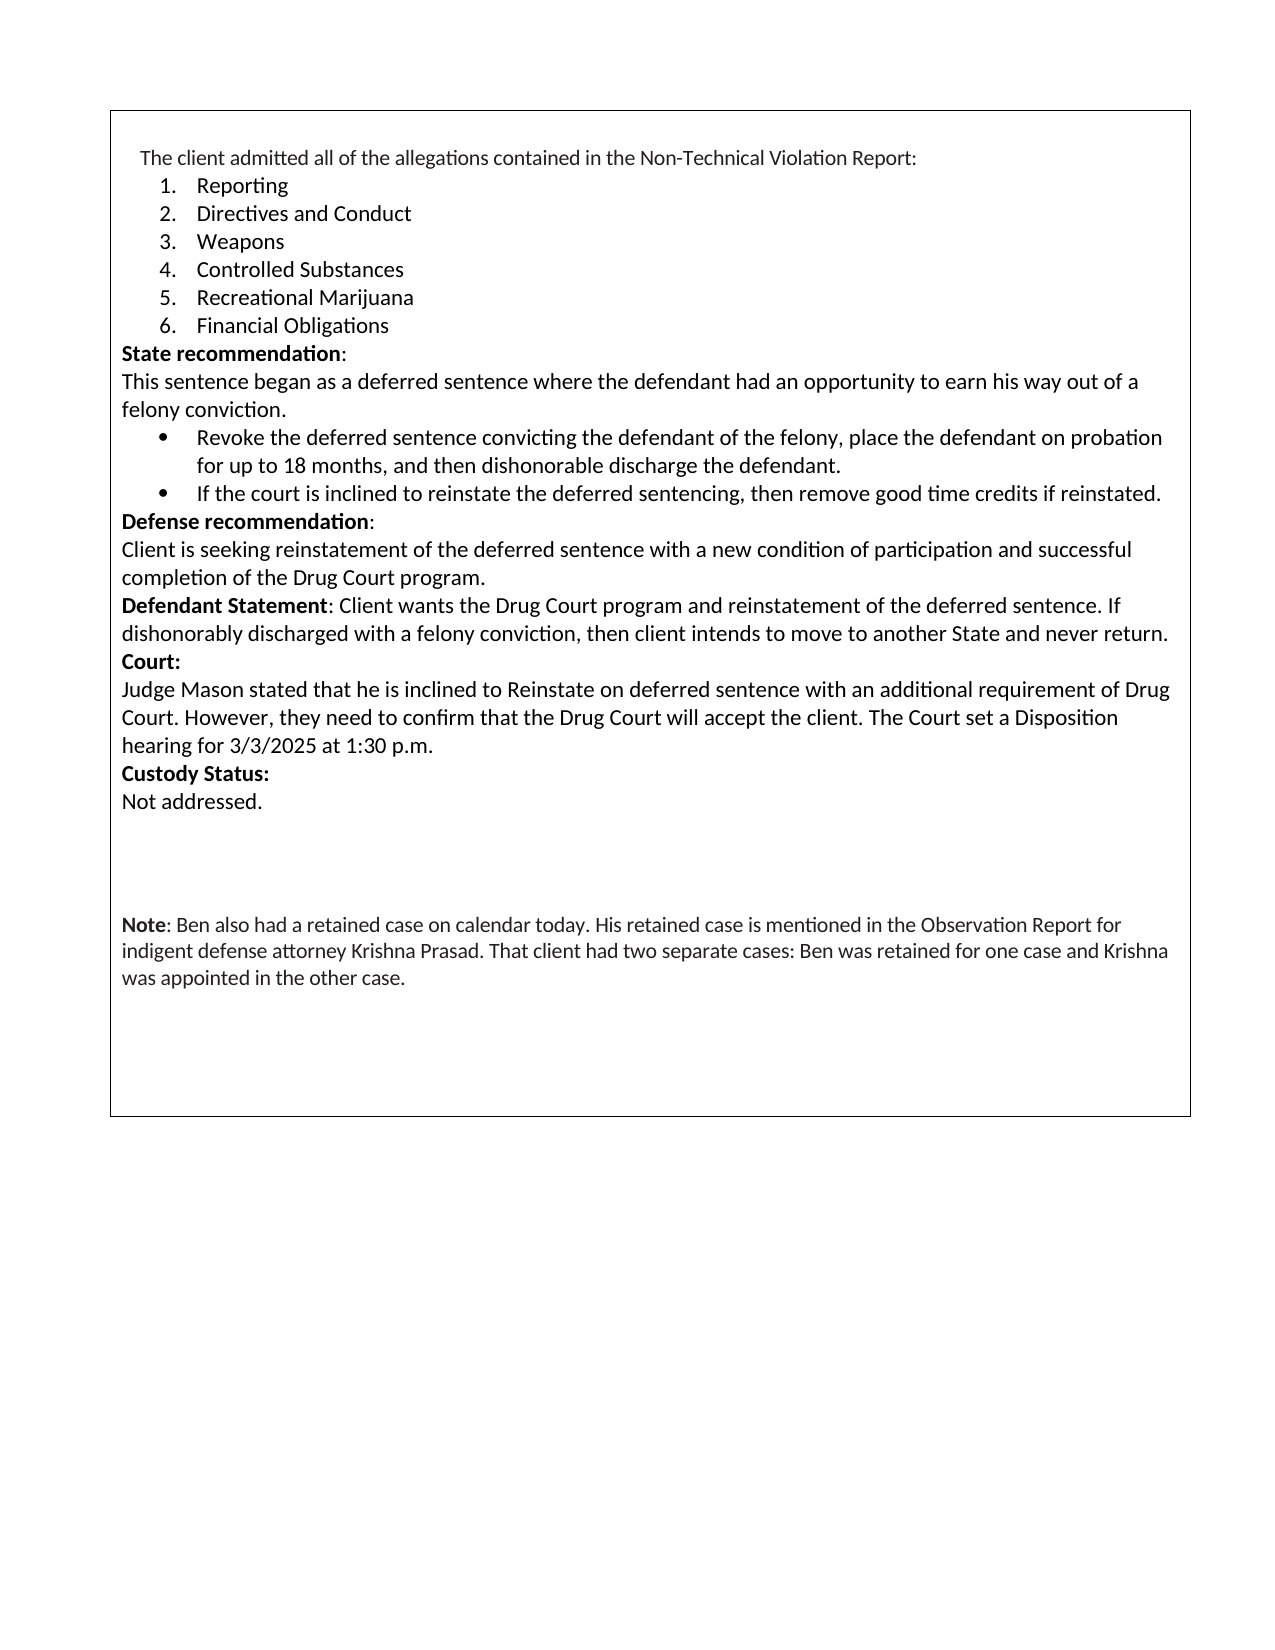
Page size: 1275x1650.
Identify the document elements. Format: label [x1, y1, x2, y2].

table_cell [111, 111, 1190, 1116]
